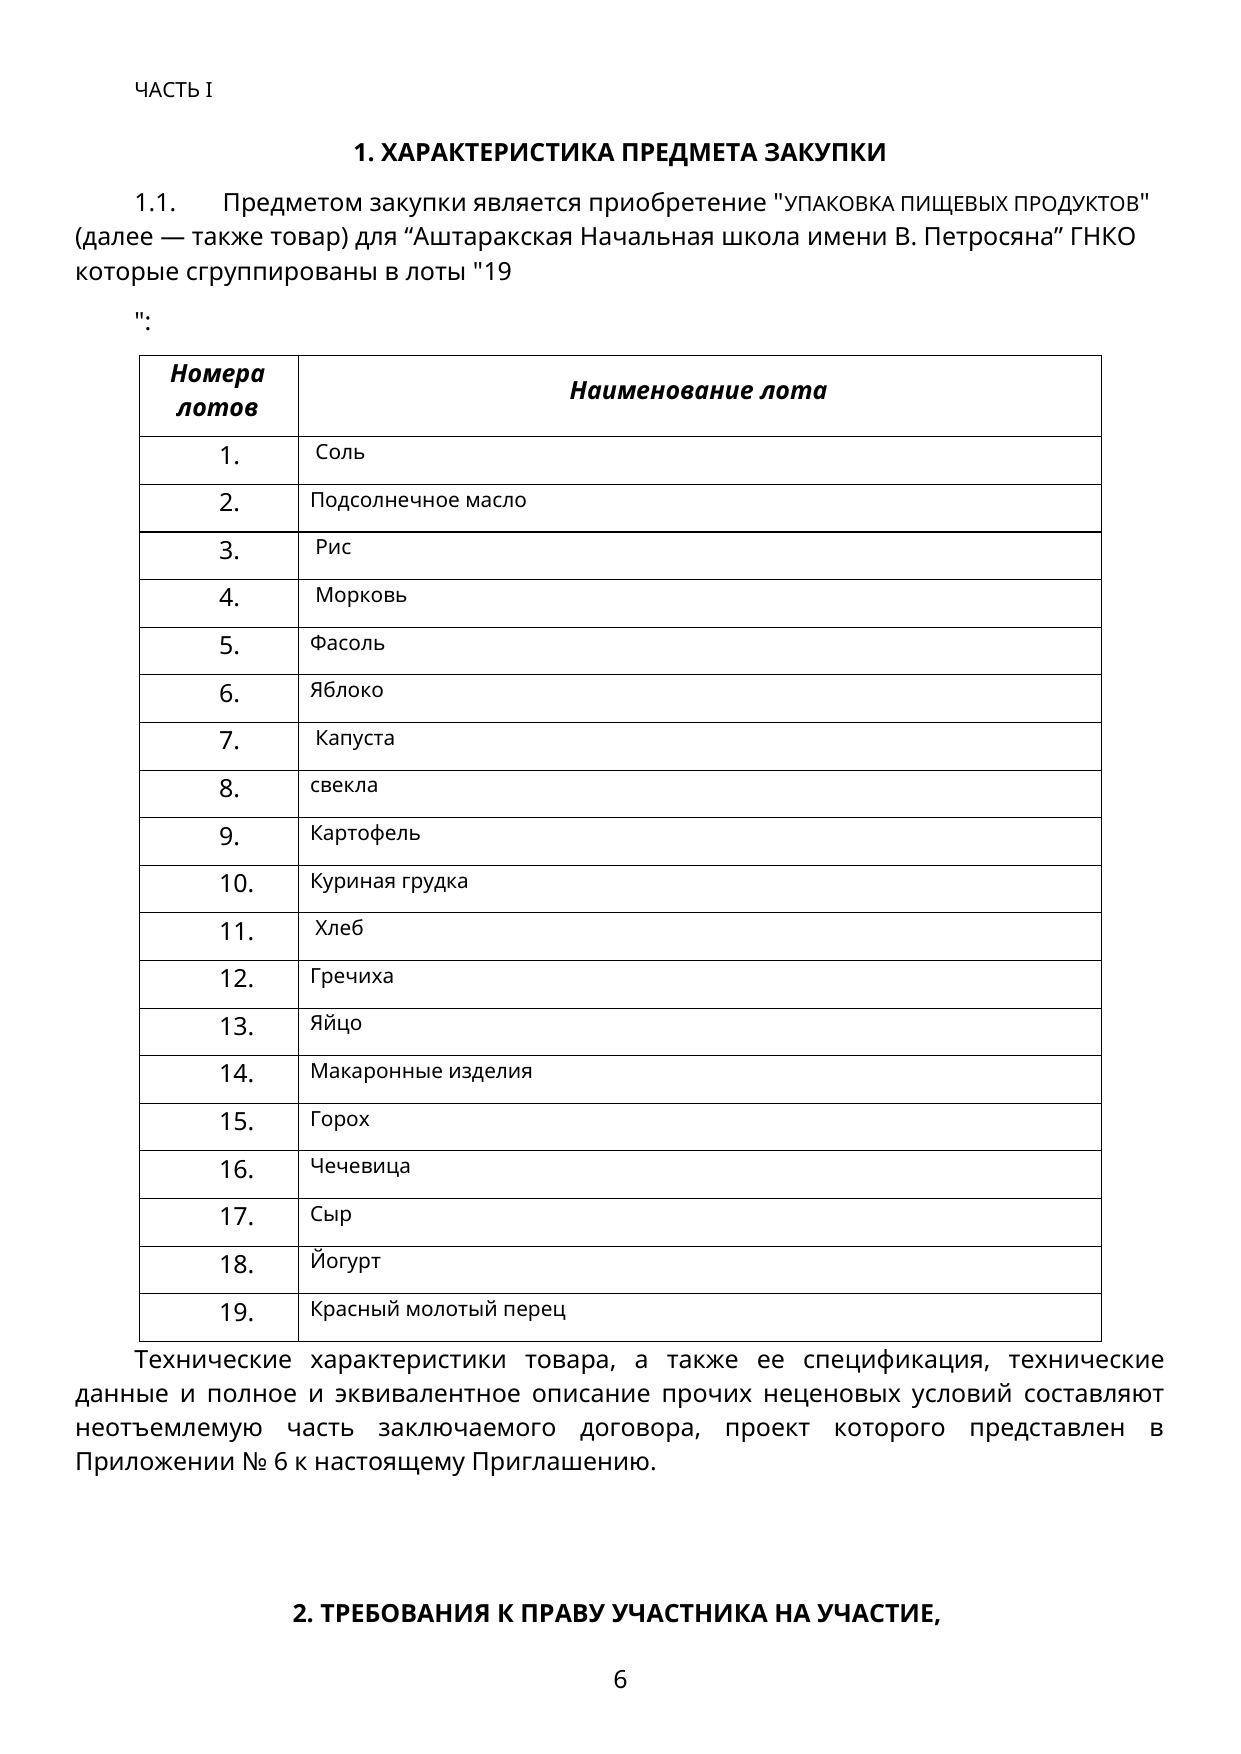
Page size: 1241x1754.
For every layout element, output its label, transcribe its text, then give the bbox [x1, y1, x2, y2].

table_cell [140, 533, 298, 579]
table_cell [140, 1294, 298, 1341]
table_cell Чечевица [299, 1151, 1101, 1198]
table_cell Рис [299, 533, 1101, 579]
table_cell [140, 1247, 298, 1293]
table_cell [140, 913, 298, 960]
table_header Номера лотов [140, 356, 298, 436]
table_cell Фасоль [299, 628, 1101, 674]
table_cell Горох [299, 1104, 1101, 1150]
text ": [75, 304, 1165, 338]
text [75, 1596, 1165, 1630]
table_cell [140, 580, 298, 627]
table_cell [140, 1104, 298, 1150]
table_cell [140, 771, 298, 817]
table_cell Яйцо [299, 1009, 1101, 1055]
table_cell Гречиха [299, 961, 1101, 1007]
text 1.1. Предметом закупки является приобретение "УПАКОВКА ПИЩЕВЫХ ПРОДУКТОВ" (далее — также товар) для “Аштаракская Начальная школа имени В. Петросяна” ГHКО которые сгруппированы в лоты "19 [75, 185, 1165, 287]
table_cell [140, 723, 298, 769]
table_cell свекла [299, 771, 1101, 817]
table_cell [140, 961, 298, 1007]
table_cell [140, 1009, 298, 1055]
table_cell Морковь [299, 580, 1101, 627]
table_cell [140, 628, 298, 674]
table_cell [140, 818, 298, 865]
text 1. ХАРАКТЕРИСТИКА ПРЕДМЕТА ЗАКУПКИ [75, 134, 1165, 168]
table_cell Сыр [299, 1199, 1101, 1246]
table_cell Капуста [299, 723, 1101, 769]
table_cell Йогурт [299, 1247, 1101, 1293]
table_cell [140, 437, 298, 484]
table_cell [140, 1199, 298, 1246]
text Технические характеристики товара, а также ее спецификация, технические данные и полное и эквивалентное описание прочих неценовых условий составляют неотъемлемую часть заключаемого договора, проект которого представлен в Приложении № 6 к настоящему Приглашению. [75, 1342, 1165, 1478]
table_cell Картофель [299, 818, 1101, 865]
table_cell Соль [299, 437, 1101, 484]
table_cell [140, 675, 298, 722]
table_cell [140, 1151, 298, 1198]
text ЧАСТЬ I [75, 75, 1165, 103]
table_cell Яблоко [299, 675, 1101, 722]
table_cell Красный молотый перец [299, 1294, 1101, 1341]
table_cell [140, 1056, 298, 1103]
table_cell [140, 485, 298, 531]
table_header Наименование лота [299, 356, 1101, 436]
table_cell Куриная грудка [299, 866, 1101, 912]
table_cell Подсолнечное масло [299, 485, 1101, 531]
table_cell Макаронные изделия [299, 1056, 1101, 1103]
table_cell Хлеб [299, 913, 1101, 960]
table_cell [140, 866, 298, 912]
